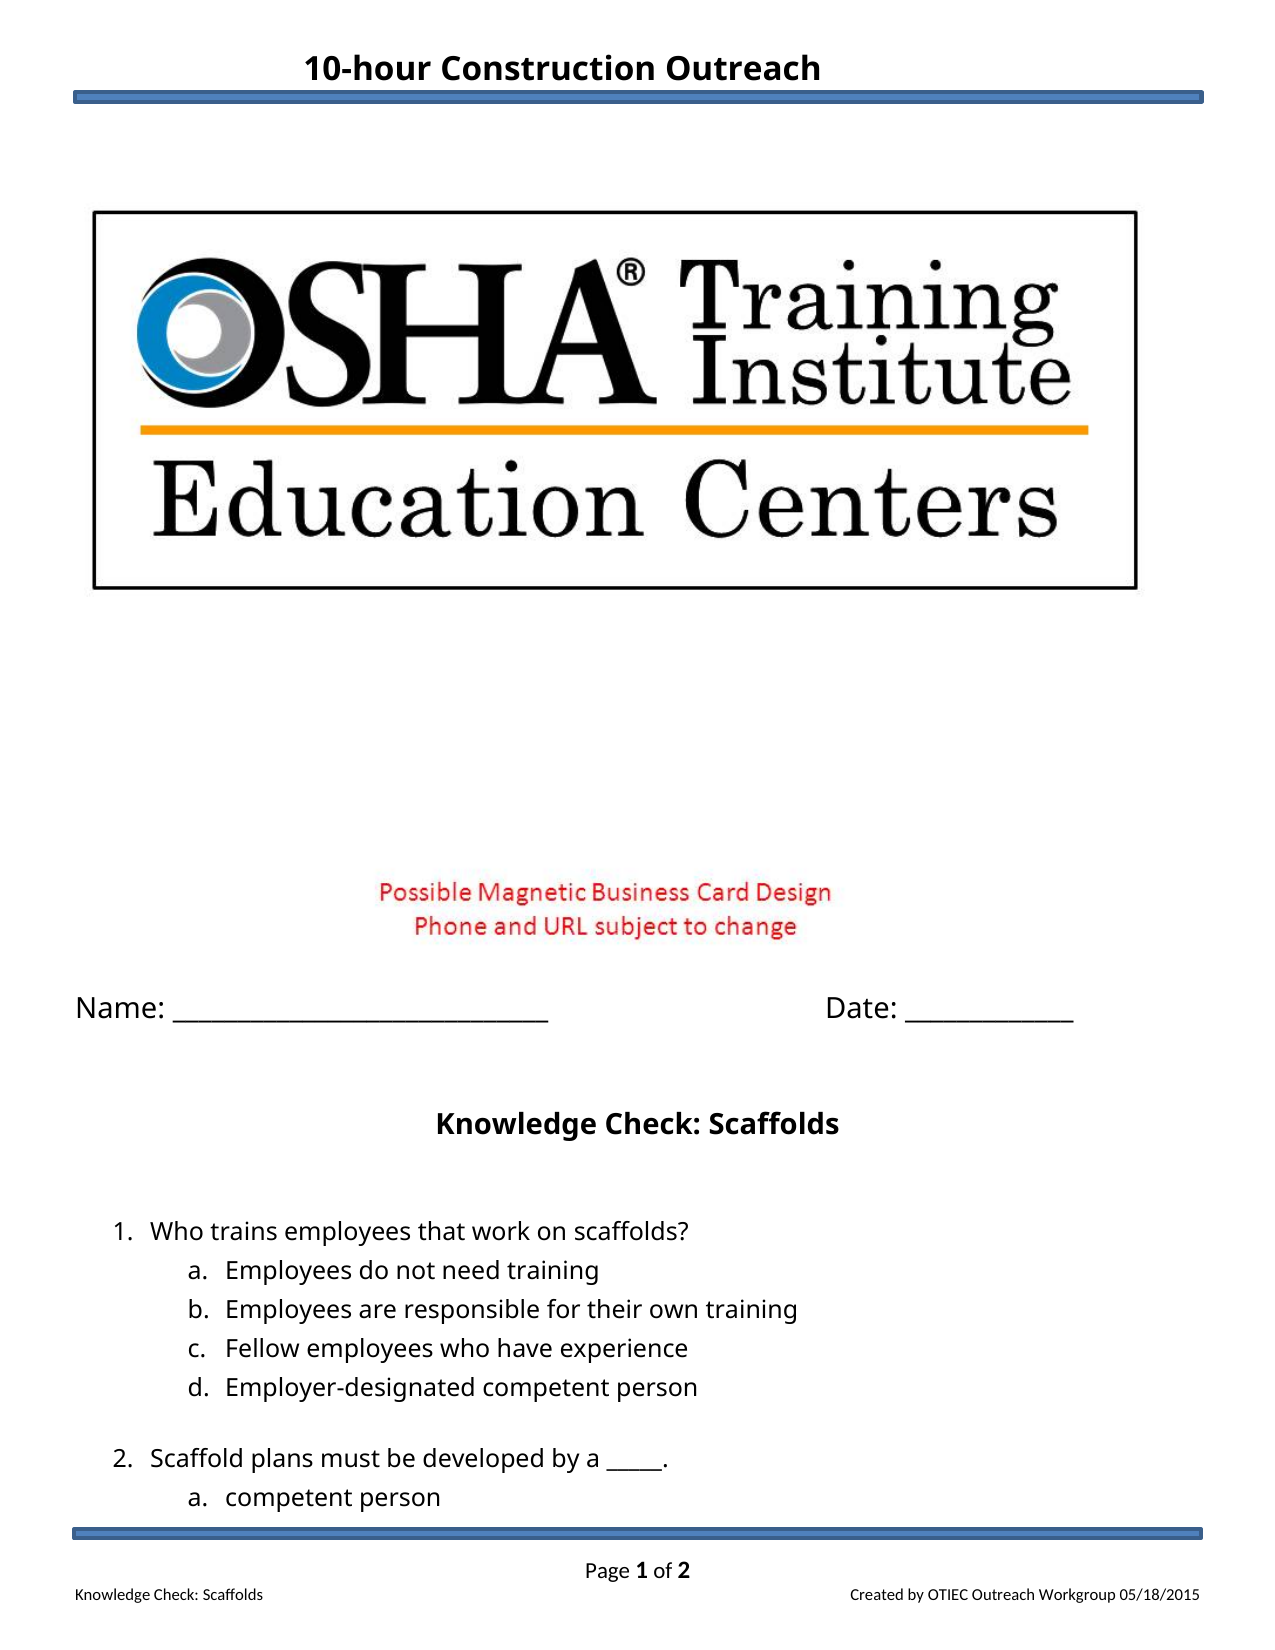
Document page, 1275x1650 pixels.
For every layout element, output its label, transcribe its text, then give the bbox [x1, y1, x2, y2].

list Employees are responsible for their own training [187, 1292, 1200, 1326]
list Employees do not need training [187, 1252, 1200, 1286]
text Knowledge Check: Scaffolds [75, 1103, 1200, 1143]
picture [75, 118, 1200, 963]
list Employer-designated competent person [187, 1370, 1200, 1436]
list Fellow employees who have experience [187, 1331, 1200, 1365]
list Who trains employees that work on scaffolds? [112, 1213, 1200, 1247]
text Name: _____________________________ Date: _____________ [75, 987, 1200, 1027]
list competent person [187, 1479, 1200, 1513]
list Scaffold plans must be developed by a _____. [112, 1440, 1200, 1474]
